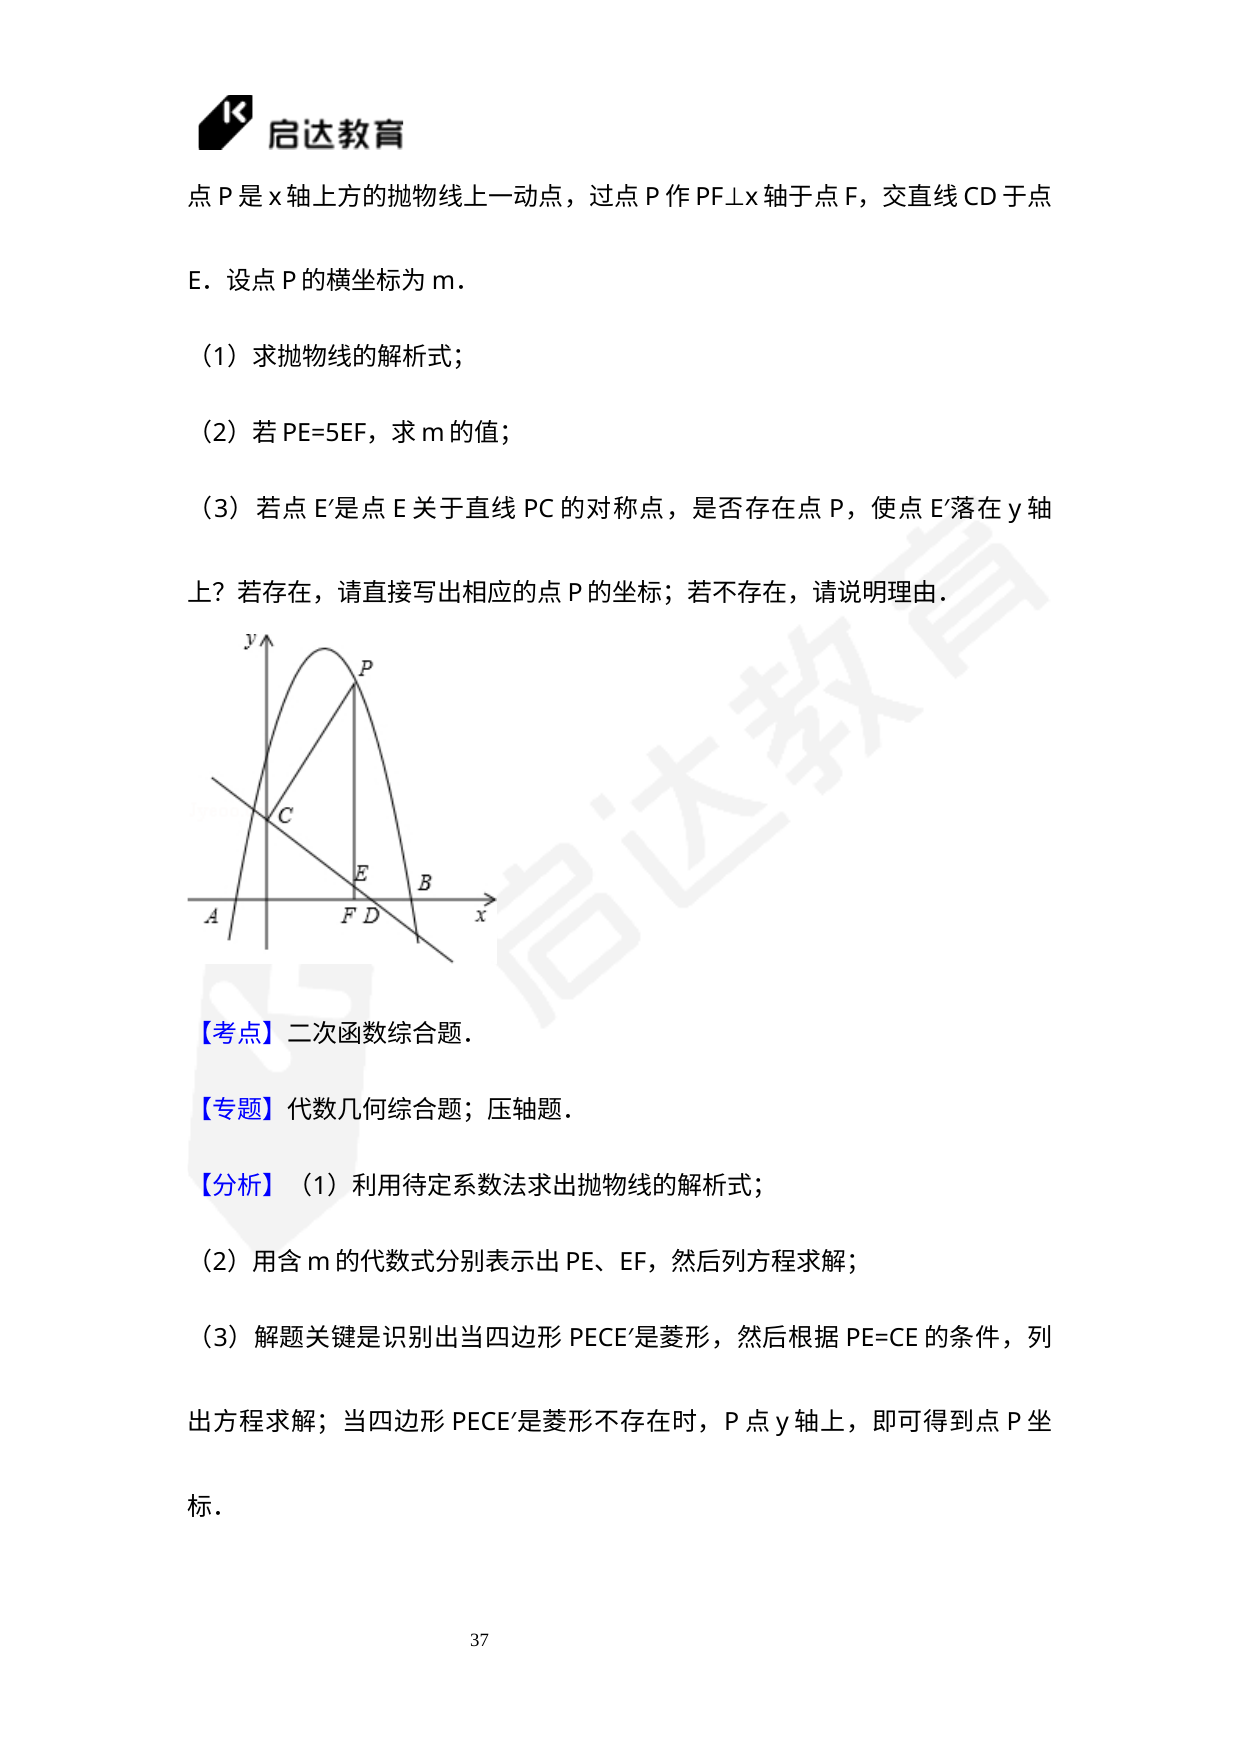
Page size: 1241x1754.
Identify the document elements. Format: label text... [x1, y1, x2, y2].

text 【考点】二次函数综合题． [187, 999, 1053, 1064]
picture [187, 634, 497, 964]
text （2）若PE=5EF，求m的值； [187, 398, 1053, 463]
text （3）解题关键是识别出当四边形PECE′是菱形，然后根据PE=CE的条件，列出方程求解；当四边形PECE′是菱形不存在时，P点y轴上，即可得到点P坐标． [187, 1303, 1053, 1537]
picture [198, 95, 404, 150]
text （1）求抛物线的解析式； [187, 322, 1053, 387]
text 【专题】代数几何综合题；压轴题． [187, 1075, 1053, 1140]
text 【分析】（1）利用待定系数法求出抛物线的解析式； [187, 1151, 1053, 1216]
text 23．（11分）（2014•河南）如图，抛物线y=﹣x2+bx+c与x轴交于点A（﹣1，0），B（5，0）两点，直线y=﹣x+3与y轴交于点C，与x轴交于点D．点P是x轴上方的抛物线上一动点，过点P作PF⊥x轴于点F，交直线CD于点E．设点P的横坐标为m． [187, 162, 1053, 311]
text （2）用含m的代数式分别表示出PE、EF，然后列方程求解； [187, 1227, 1053, 1292]
text （3）若点E′是点E关于直线PC的对称点，是否存在点P，使点E′落在y轴上？若存在，请直接写出相应的点P的坐标；若不存在，请说明理由． [187, 474, 1053, 623]
